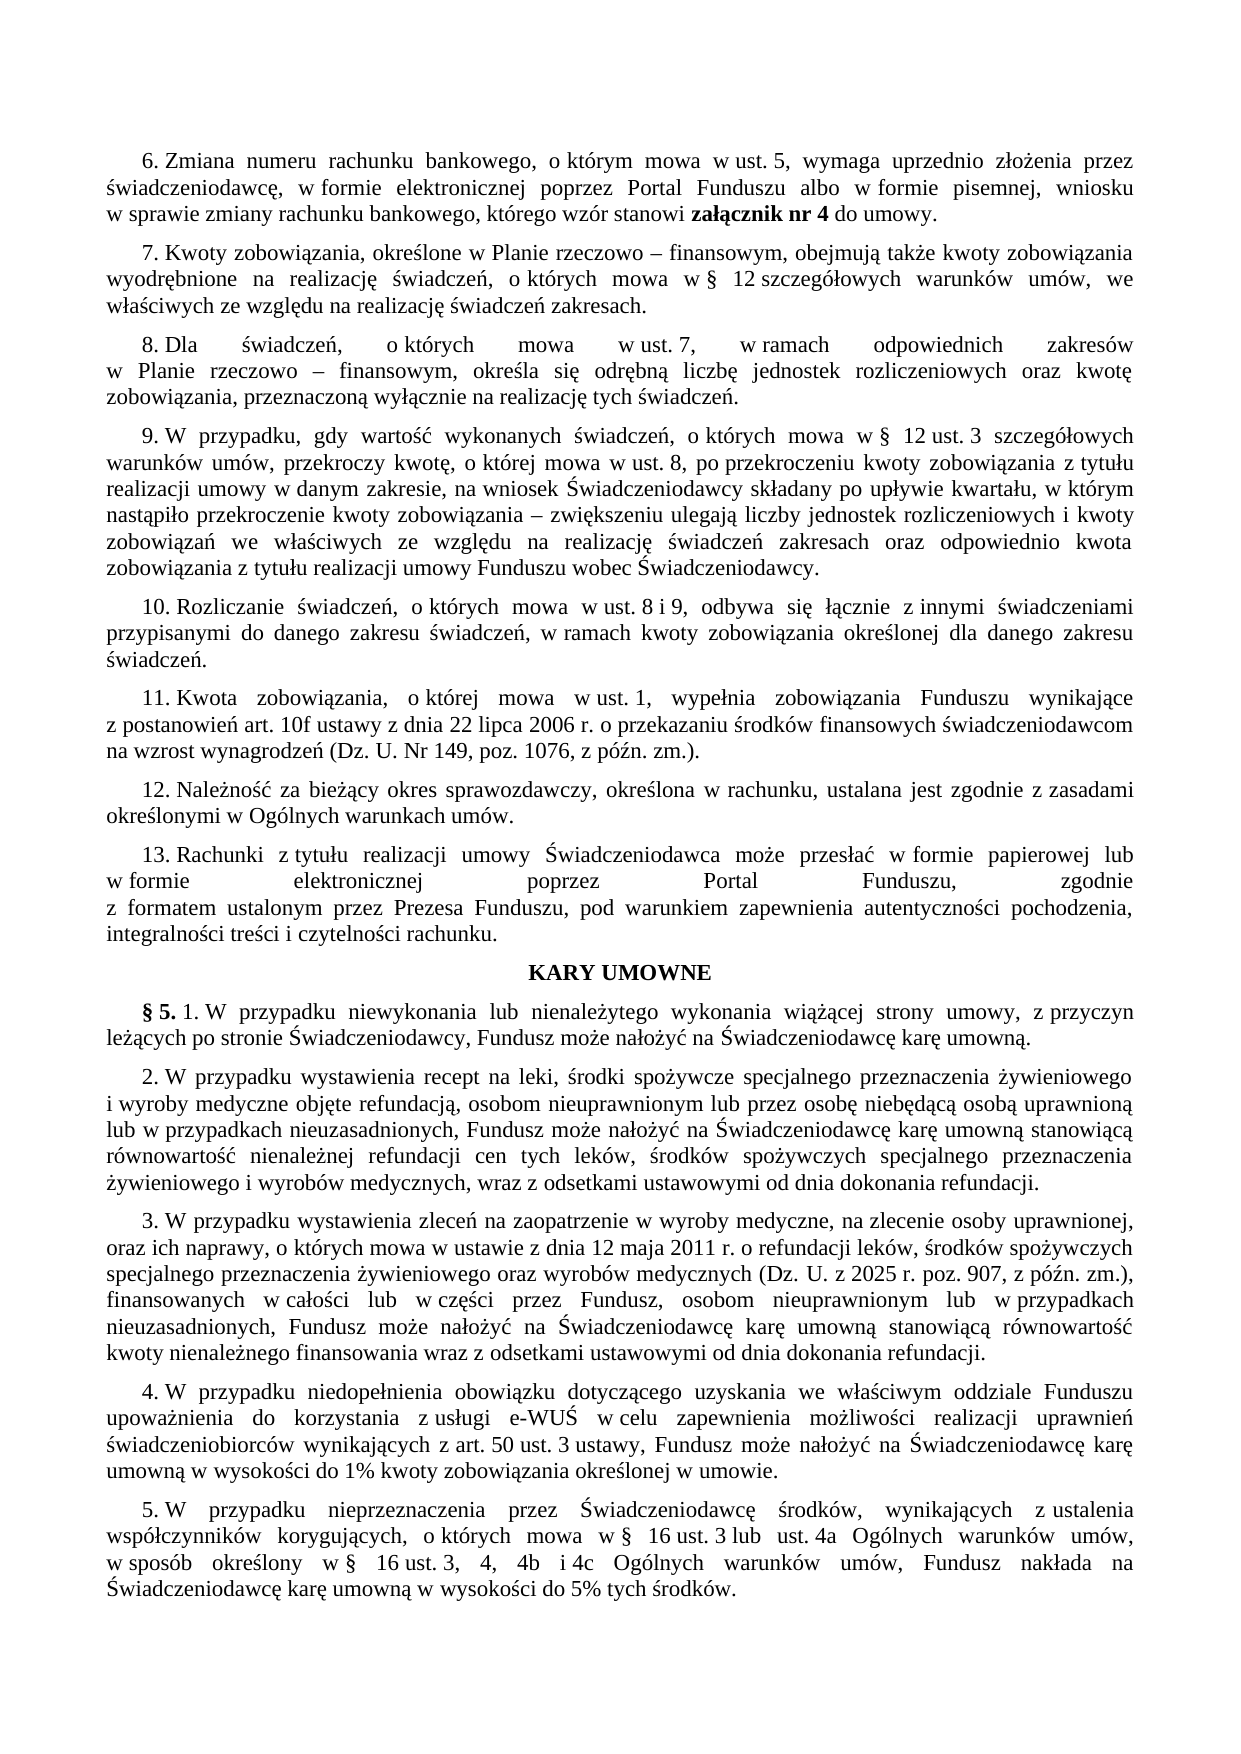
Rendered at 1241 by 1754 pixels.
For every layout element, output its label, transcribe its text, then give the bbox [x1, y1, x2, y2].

text 4. W przypadku niedopełnienia obowiązku dotyczącego uzyskania we właściwym oddziale Funduszu upoważnienia do korzystania z usługi e-WUŚ w celu zapewnienia możliwości realizacji uprawnień świadczeniobiorców wynikających z art. 50 ust. 3 ustawy, Fundusz może nałożyć na Świadczeniodawcę karę umowną w wysokości do 1% kwoty zobowiązania określonej w umowie. [106, 1378, 1134, 1483]
text § 5. 1. W przypadku niewykonania lub nienależytego wykonania wiążącej strony umowy, z przyczyn leżących po stronie Świadczeniodawcy, Fundusz może nałożyć na Świadczeniodawcę karę umowną. [106, 998, 1134, 1051]
text 10. Rozliczanie świadczeń, o których mowa w ust. 8 i 9, odbywa się łącznie z innymi świadczeniami przypisanymi do danego zakresu świadczeń, w ramach kwoty zobowiązania określonej dla danego zakresu świadczeń. [106, 593, 1134, 672]
text 6. Zmiana numeru rachunku bankowego, o którym mowa w ust. 5, wymaga uprzednio złożenia przez świadczeniodawcę, w formie elektronicznej poprzez Portal Funduszu albo w formie pisemnej, wniosku w sprawie zmiany rachunku bankowego, którego wzór stanowi załącznik nr 4 do umowy. [106, 148, 1134, 227]
text 5. W przypadku nieprzeznaczenia przez Świadczeniodawcę środków, wynikających z ustalenia współczynników korygujących, o których mowa w § 16 ust. 3 lub ust. 4a Ogólnych warunków umów, w sposób określony w § 16 ust. 3, 4, 4b i 4c Ogólnych warunków umów, Fundusz nakłada na Świadczeniodawcę karę umowną w wysokości do 5% tych środków. [106, 1496, 1134, 1601]
text 11. Kwota zobowiązania, o której mowa w ust. 1, wypełnia zobowiązania Funduszu wynikające z postanowień art. 10f ustawy z dnia 22 lipca 2006 r. o przekazaniu środków finansowych świadczeniodawcom na wzrost wynagrodzeń (Dz. U. Nr 149, poz. 1076, z późn. zm.). [106, 684, 1134, 763]
text KARY UMOWNE [106, 959, 1134, 986]
text 2. W przypadku wystawienia recept na leki, środki spożywcze specjalnego przeznaczenia żywieniowego i wyroby medyczne objęte refundacją, osobom nieuprawnionym lub przez osobę niebędącą osobą uprawnioną lub w przypadkach nieuzasadnionych, Fundusz może nałożyć na Świadczeniodawcę karę umowną stanowiącą równowartość nienależnej refundacji cen tych leków, środków spożywczych specjalnego przeznaczenia żywieniowego i wyrobów medycznych, wraz z odsetkami ustawowymi od dnia dokonania refundacji. [106, 1063, 1134, 1195]
text 9. W przypadku, gdy wartość wykonanych świadczeń, o których mowa w § 12 ust. 3 szczegółowych warunków umów, przekroczy kwotę, o której mowa w ust. 8, po przekroczeniu kwoty zobowiązania z tytułu realizacji umowy w danym zakresie, na wniosek Świadczeniodawcy składany po upływie kwartału, w którym nastąpiło przekroczenie kwoty zobowiązania – zwiększeniu ulegają liczby jednostek rozliczeniowych i kwoty zobowiązań we właściwych ze względu na realizację świadczeń zakresach oraz odpowiednio kwota zobowiązania z tytułu realizacji umowy Funduszu wobec Świadczeniodawcy. [106, 422, 1134, 580]
text 8. Dla świadczeń, o których mowa w ust. 7, w ramach odpowiednich zakresów w Planie rzeczowo – finansowym, określa się odrębną liczbę jednostek rozliczeniowych oraz kwotę zobowiązania, przeznaczoną wyłącznie na realizację tych świadczeń. [106, 331, 1134, 410]
text 7. Kwoty zobowiązania, określone w Planie rzeczowo – finansowym, obejmują także kwoty zobowiązania wyodrębnione na realizację świadczeń, o których mowa w § 12 szczegółowych warunków umów, we właściwych ze względu na realizację świadczeń zakresach. [106, 239, 1134, 318]
text 3. W przypadku wystawienia zleceń na zaopatrzenie w wyroby medyczne, na zlecenie osoby uprawnionej, oraz ich naprawy, o których mowa w ustawie z dnia 12 maja 2011 r. o refundacji leków, środków spożywczych specjalnego przeznaczenia żywieniowego oraz wyrobów medycznych (Dz. U. z 2025 r. poz. 907, z późn. zm.), finansowanych w całości lub w części przez Fundusz, osobom nieuprawnionym lub w przypadkach nieuzasadnionych, Fundusz może nałożyć na Świadczeniodawcę karę umowną stanowiącą równowartość kwoty nienależnego finansowania wraz z odsetkami ustawowymi od dnia dokonania refundacji. [106, 1207, 1134, 1366]
text 13. Rachunki z tytułu realizacji umowy Świadczeniodawca może przesłać w formie papierowej lub w formie elektronicznej poprzez Portal Funduszu, zgodnie z formatem ustalonym przez Prezesa Funduszu, pod warunkiem zapewnienia autentyczności pochodzenia, integralności treści i czytelności rachunku. [106, 841, 1134, 947]
text 12. Należność za bieżący okres sprawozdawczy, określona w rachunku, ustalana jest zgodnie z zasadami określonymi w Ogólnych warunkach umów. [106, 776, 1134, 829]
